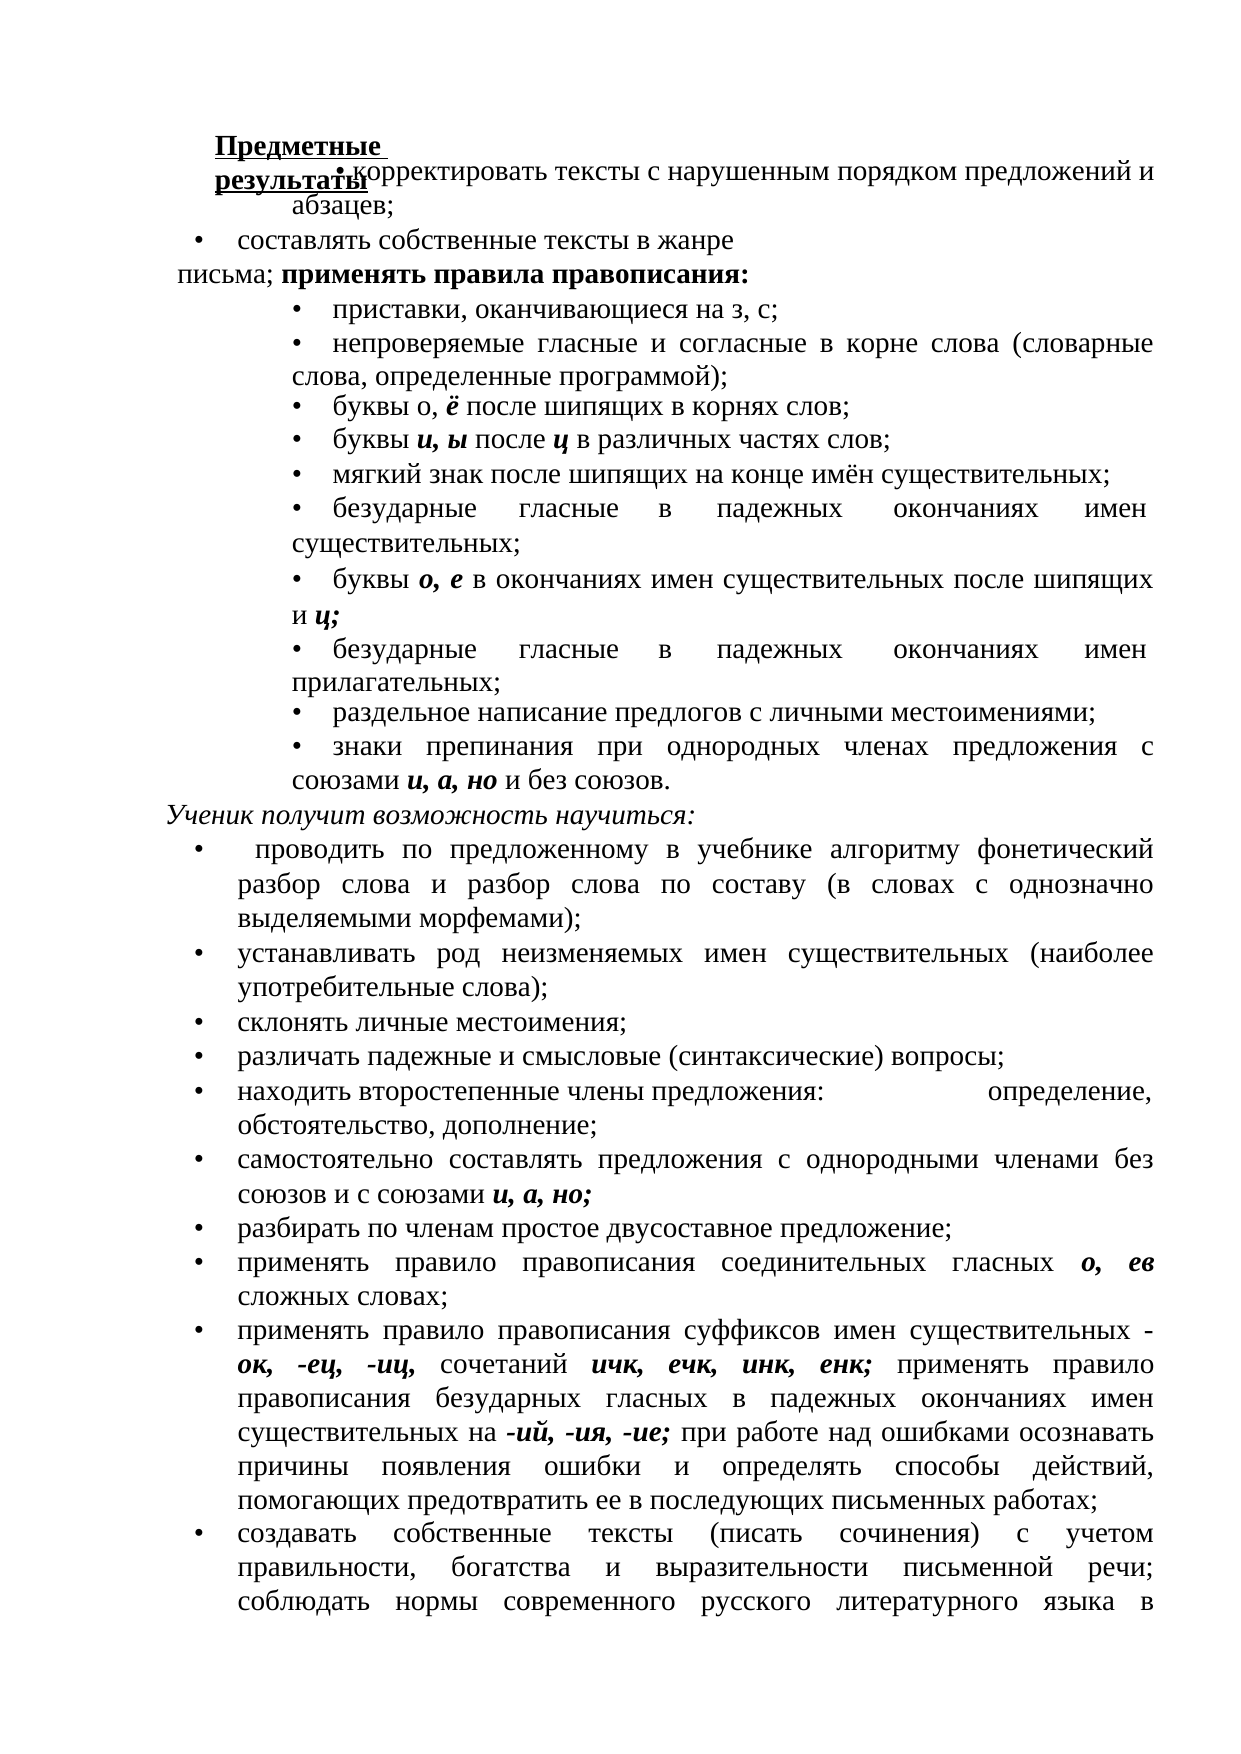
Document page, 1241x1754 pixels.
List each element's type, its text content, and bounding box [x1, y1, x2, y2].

text обстоятельство, дополнение; [237, 1107, 1154, 1141]
list безударные гласные в падежных окончаниях имен [292, 490, 1154, 525]
list самостоятельно составлять предложения с однородными членами без союзов и с союзами и, а, но; [194, 1141, 1154, 1210]
text прилагательных; [292, 665, 1154, 698]
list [194, 1516, 1154, 1617]
list приставки, оканчивающиеся на з, с; [292, 291, 1154, 325]
text существительных; [292, 525, 1154, 559]
list применять правило правописания соединительных гласных о, ев сложных словах; [194, 1244, 1154, 1312]
list раздельное написание предлогов с личными местоимениями; [292, 698, 1154, 728]
list устанавливать род неизменяемых имен существительных (наиболее употребительные слова); [194, 934, 1154, 1003]
list разбирать по членам простое двусоставное предложение; [194, 1210, 1154, 1244]
list буквы и, ы после ц в различных частях слов; [292, 421, 1154, 456]
list применять правило правописания суффиксов имен существительных - ок, -ец, -иц, сочетаний ичк, ечк, инк, енк; применять правило правописания безударных гласных в падежных окончаниях имен существительных на -ий, -ия, -ие; при работе над ошибками осознавать причины появления ошибки и определять способы действий, помогающих предотвратить ее в последующих письменных работах; [194, 1312, 1154, 1516]
list буквы о, ё после шипящих в корнях слов; [292, 392, 1154, 421]
list непроверяемые гласные и согласные в корне слова (словарные слова, определенные программой); [292, 325, 1154, 392]
list мягкий знак после шипящих на конце имён существительных; [292, 456, 1154, 490]
list составлять собственные тексты в жанре письма; применять правила правописания: [177, 222, 836, 291]
list различать падежные и смысловые (синтаксические) вопросы; [194, 1038, 1154, 1072]
list безударные гласные в падежных окончаниях имен [292, 631, 1154, 665]
list знаки препинания при однородных членах предложения с союзами и, а, но и без союзов. [292, 728, 1154, 797]
list буквы о, е в окончаниях имен существительных после шипящих и ц; [292, 559, 1154, 631]
text абзацев; [292, 187, 1154, 222]
text Ученик получит возможность научиться: [164, 797, 1154, 831]
list находить второстепенные члены предложения: определение, [194, 1072, 1154, 1107]
list проводить по предложенному в учебнике алгоритму фонетический разбор слова и разбор слова по составу (в словах с однозначно выделяемыми морфемами); [194, 831, 1154, 934]
list склонять личные местоимения; [194, 1003, 1154, 1038]
text • корректировать тексты с нарушенным порядком предложений и [114, 153, 1154, 187]
